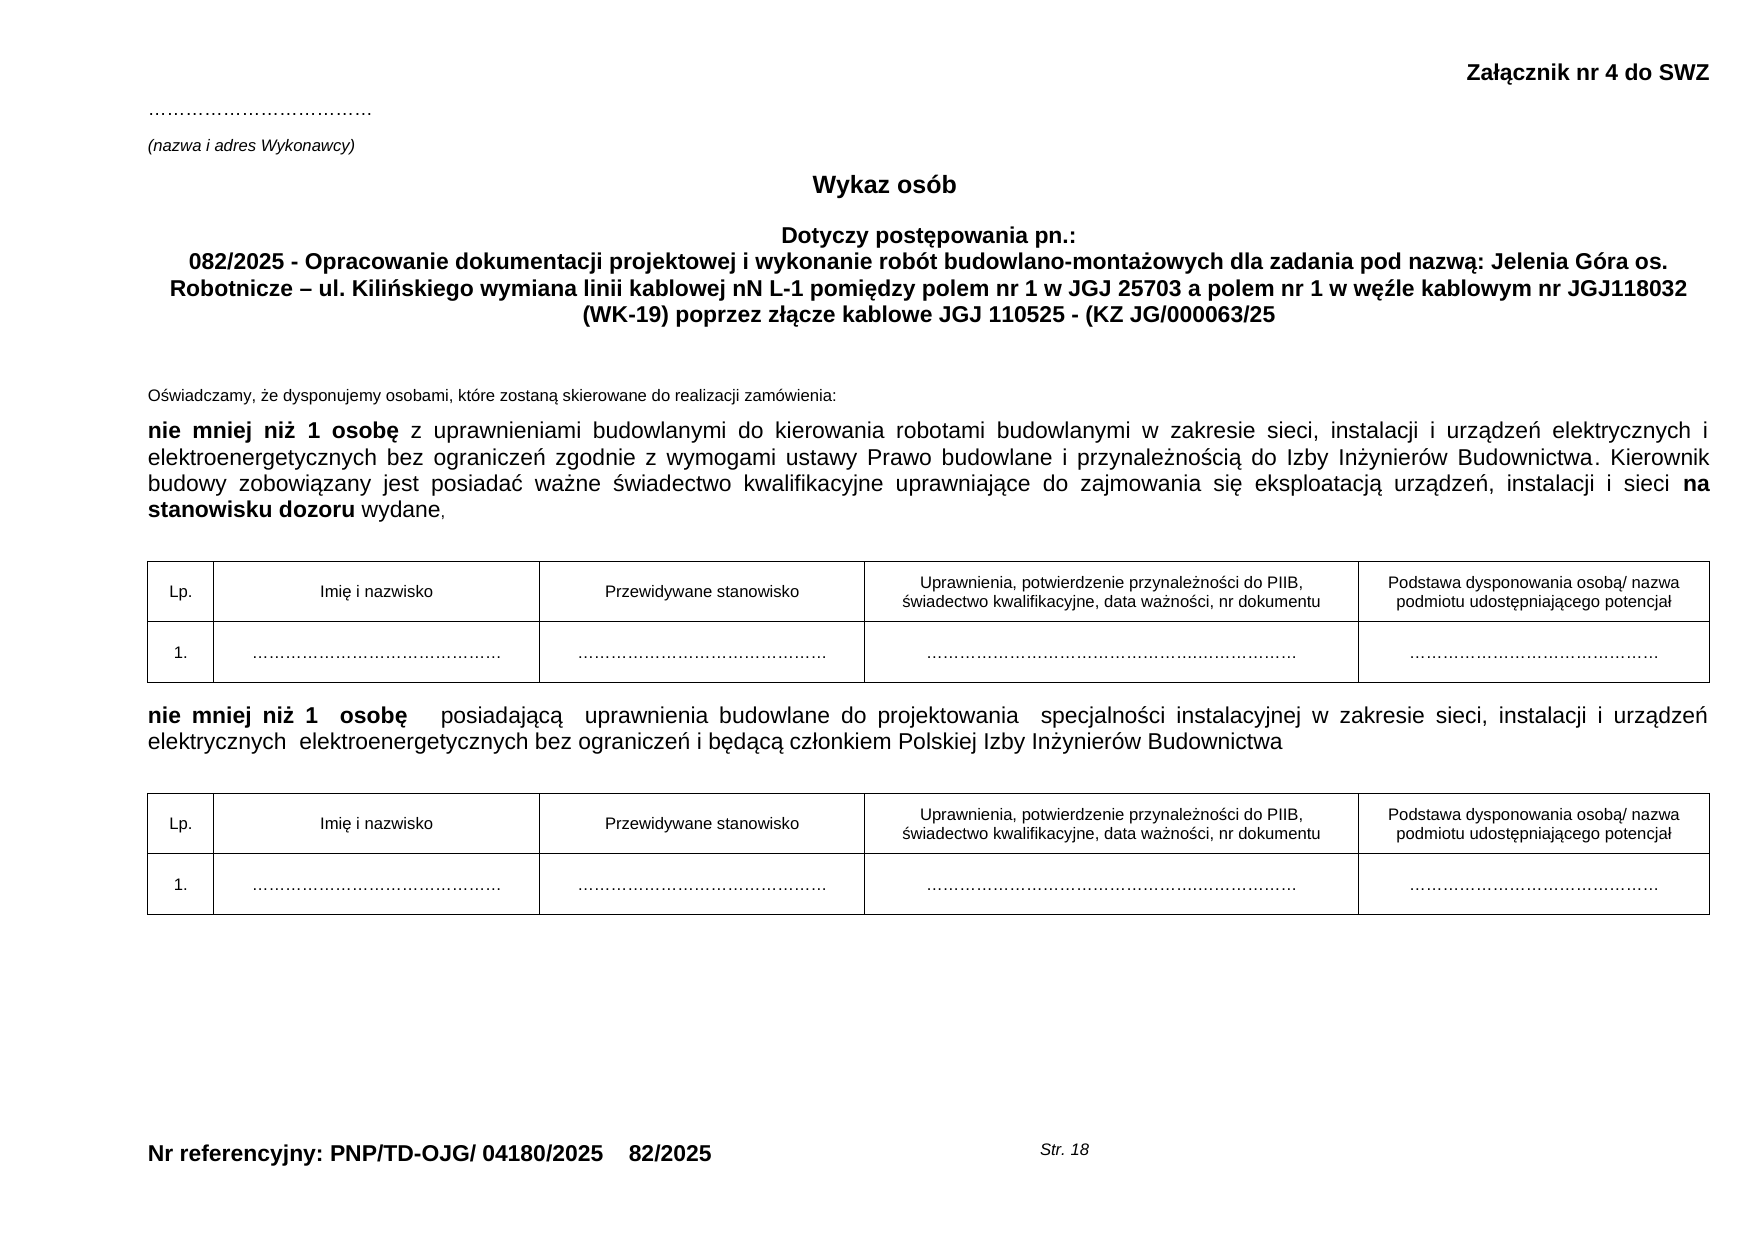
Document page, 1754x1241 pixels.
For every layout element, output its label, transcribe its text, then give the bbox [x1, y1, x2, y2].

text (nazwa i adres Wykonawcy) [148, 135, 1709, 154]
table_header Podstawa dysponowania osobą/ nazwa podmiotu udostępniającego potencjał [1359, 794, 1709, 853]
table_header Przewidywane stanowisko [540, 794, 864, 853]
table_header Przewidywane stanowisko [540, 562, 864, 621]
table_header Lp. [148, 562, 213, 621]
table_cell ……………………………………… [540, 622, 864, 682]
text Wykaz osób [664, 170, 1709, 198]
text Oświadczamy, że dysponujemy osobami, które zostaną skierowane do realizacji zamówienia: [148, 385, 1709, 404]
table_header Uprawnienia, potwierdzenie przynależności do PIIB, świadectwo kwalifikacyjne, data ważności, nr dokumentu [865, 562, 1358, 621]
text 082/2025 - Opracowanie dokumentacji projektowej i wykonanie robót budowlano-montażowych dla zadania pod nazwą: Jelenia Góra os. Robotnicze – ul. Kilińskiego wymiana linii kablowej nN L-1 pomiędzy polem nr 1 w JGJ 25703 a polem nr 1 w węźle kablowym nr JGJ118032 (WK-19) poprzez złącze kablowe JGJ 110525 - (KZ JG/000063/25 [148, 248, 1709, 327]
text nie mniej niż 1 osobę posiadającą uprawnienia budowlane do projektowania specjalności instalacyjnej w zakresie sieci, instalacji i urządzeń elektrycznych elektroenergetycznych bez ograniczeń i będącą członkiem Polskiej Izby Inżynierów Budownictwa [148, 702, 1709, 754]
table_cell ……………………………………… [1359, 854, 1709, 914]
table_cell ……………………………………… [214, 854, 539, 914]
table_cell ……………………………………… [214, 622, 539, 682]
table_header Uprawnienia, potwierdzenie przynależności do PIIB, świadectwo kwalifikacyjne, data ważności, nr dokumentu [865, 794, 1358, 853]
table_header Imię i nazwisko [214, 794, 539, 853]
table_cell ………………………………………….……………… [865, 854, 1358, 914]
table_cell ………………………………………….……………… [865, 622, 1358, 682]
table_cell 1. [148, 622, 213, 682]
table_cell 1. [148, 854, 213, 914]
text nie mniej niż 1 osobę z uprawnieniami budowlanymi do kierowania robotami budowlanymi w zakresie sieci, instalacji i urządzeń elektrycznych i elektroenergetycznych bez ograniczeń zgodnie z wymogami ustawy Prawo budowlane i przynależnością do Izby Inżynierów Budownictwa. Kierownik budowy zobowiązany jest posiadać ważne świadectwo kwalifikacyjne uprawniające do zajmowania się eksploatacją urządzeń, instalacji i sieci na stanowisku dozoru wydane, [148, 417, 1709, 522]
table_cell ……………………………………… [1359, 622, 1709, 682]
text ……………………………… [148, 98, 1709, 119]
table_header Lp. [148, 794, 213, 853]
text Dotyczy postępowania pn.: [148, 222, 1709, 248]
table_header Imię i nazwisko [214, 562, 539, 621]
table_header Podstawa dysponowania osobą/ nazwa podmiotu udostępniającego potencjał [1359, 562, 1709, 621]
table_cell ……………………………………… [540, 854, 864, 914]
text Załącznik nr 4 do SWZ [148, 59, 1709, 86]
